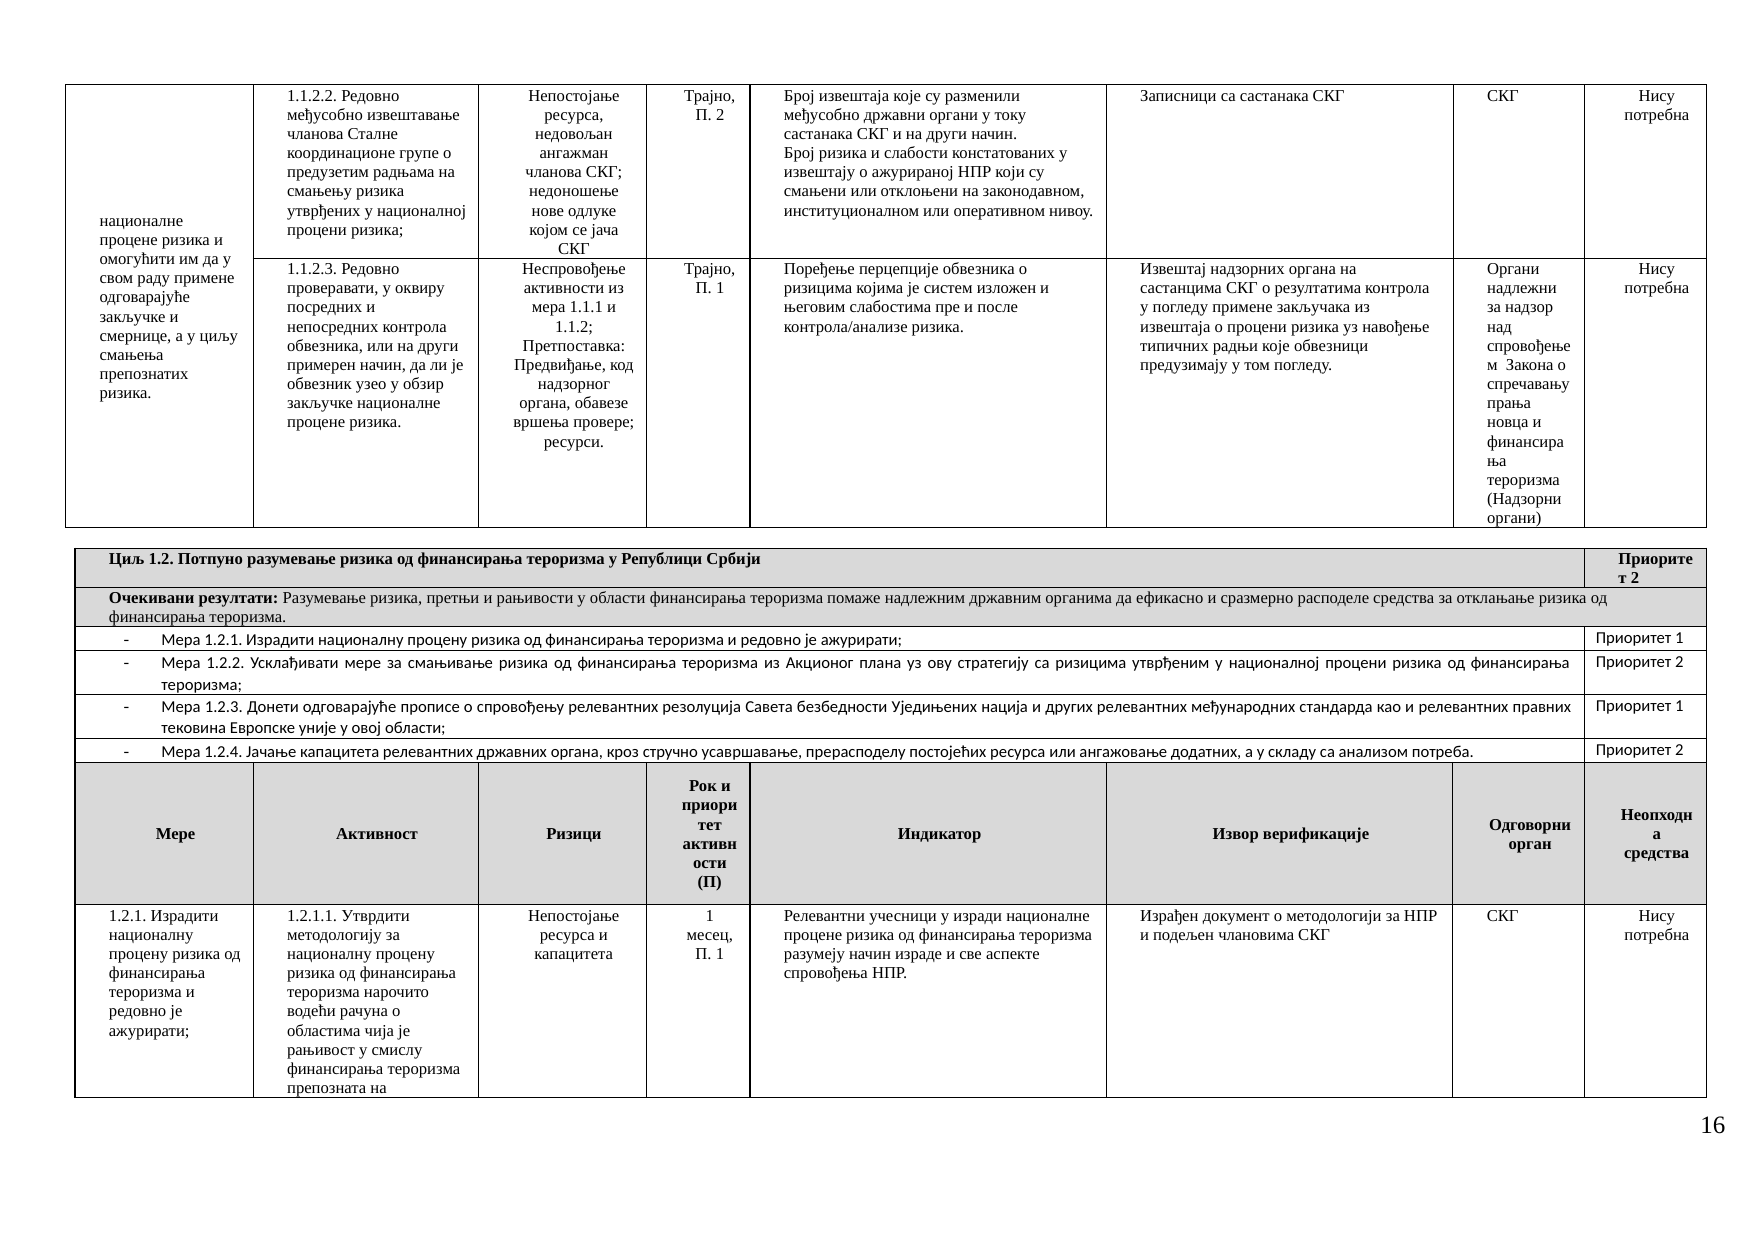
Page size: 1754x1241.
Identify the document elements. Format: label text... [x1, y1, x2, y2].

table_cell Записници са састанака СКГ [1107, 85, 1453, 258]
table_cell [76, 905, 253, 1097]
table_cell Приоритет 1 [1585, 627, 1706, 650]
table_cell Извор верификације [1107, 763, 1452, 904]
table_cell СКГ [1454, 85, 1584, 258]
table_cell Неопходна средства [1585, 763, 1706, 904]
table_cell Непостојање ресурса, недовољан ангажман чланова СКГ; недоношење нове одлуке којом се јача СКГ [479, 85, 646, 258]
table_cell Приоритет 2 [1585, 651, 1706, 694]
table_cell Број извештаја које су разменили међусобно државни органи у току састанака СКГ и на други начин. Број ризика и слабости констатованих у извештају о ажурираној НПР који су смањени или отклоњени на законодавном, институционалном или оперативном нивоу. [751, 85, 1106, 258]
table_cell Поређење перцепције обвезника о ризицима којима је систем изложен и његовим слабостима пре и после контрола/анализе ризика. [751, 259, 1106, 527]
table_cell Индикатор [751, 763, 1106, 904]
table_cell Приоритет 1 [1585, 695, 1706, 738]
table_header Приоритет 2 [1585, 549, 1706, 587]
table_cell Мера 1.2.3. Донети одговарајуће прописе о спровођењу релевантних резолуција Савета безбедности Уједињених нација и других релевантних међународних стандарда као и релевантних правних тековина Европске уније у овој области; [76, 695, 1584, 738]
table_cell Нису потребна [1585, 905, 1706, 1097]
table_cell Трајно, П. 1 [647, 259, 749, 527]
table_cell 1.1.2.3. Редовно проверавати, у оквиру посредних и непосредних контрола обвезника, или на други примерен начин, да ли је обвезник узео у обзир закључке националне процене ризика. [254, 259, 478, 527]
table_cell 1.1.2.2. Редовно међусобно извештавање чланова Сталне координационе групе о предузетим радњама на смањењу ризика утврђених у националној процени ризика; [254, 85, 478, 258]
table_cell Мера 1.2.4. Јачање капацитета релевантних државних органа, кроз стручно усавршавање, прерасподелу постојећих ресурса или ангажовање додатних, а у складу са анализом потреба. [76, 739, 1584, 762]
table_cell Трајно, П. 2 [647, 85, 749, 258]
table_cell Нису потребна [1585, 259, 1706, 527]
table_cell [254, 905, 478, 1097]
table_cell Неспровођење активности из мера 1.1.1 и 1.1.2; Претпоставка: Предвиђање, код надзорног органа, обавезе вршења провере; ресурси. [479, 259, 646, 527]
table_cell Очекивани резултати: Разумевање ризика, претњи и рањивости у области финансирања тероризма помаже надлежним државним органима да ефикасно и сразмерно расподеле средства за отклањање ризика од финансирања тероризма. [76, 588, 1706, 626]
table_cell Мере [76, 763, 253, 904]
table_cell Активност [254, 763, 478, 904]
table_cell Мера 1.2.2. Усклађивати мере за смањивање ризика од финансирања тероризма из Акционог плана уз ову стратегију са ризицима утврђеним у националној процени ризика од финансирања тероризма; [76, 651, 1584, 694]
table_cell Извештај надзорних органа на састанцима СКГ о резултатима контрола у погледу примене закључака из извештаја о процени ризика уз навођење типичних радњи које обвезници предузимају у том погледу. [1107, 259, 1453, 527]
table_cell Мера 1.2.1. Израдити националну процену ризика од финансирања тероризма и редовно је ажурирати; [76, 627, 1584, 650]
table_cell Приоритет 2 [1585, 739, 1706, 762]
table_cell Органи надлежни за надзор над спровођењем Закона о спречавању прања новца и финансирања тероризма (Надзорни органи) [1454, 259, 1584, 527]
table_cell 1 месец, П. 1 [647, 905, 749, 1097]
table_cell Рок и приоритет активности (П) [647, 763, 749, 904]
table_cell Одговорни орган [1453, 763, 1584, 904]
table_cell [66, 85, 253, 527]
table_cell Ризици [479, 763, 646, 904]
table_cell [1107, 905, 1452, 1097]
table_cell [479, 905, 646, 1097]
table_cell Нису потребна [1585, 85, 1706, 258]
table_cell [751, 905, 1106, 1097]
table_header Циљ 1.2. Потпуно разумевање ризика од финансирања тероризма у Републици Србији [76, 549, 1584, 587]
table_cell СКГ [1453, 905, 1584, 1097]
